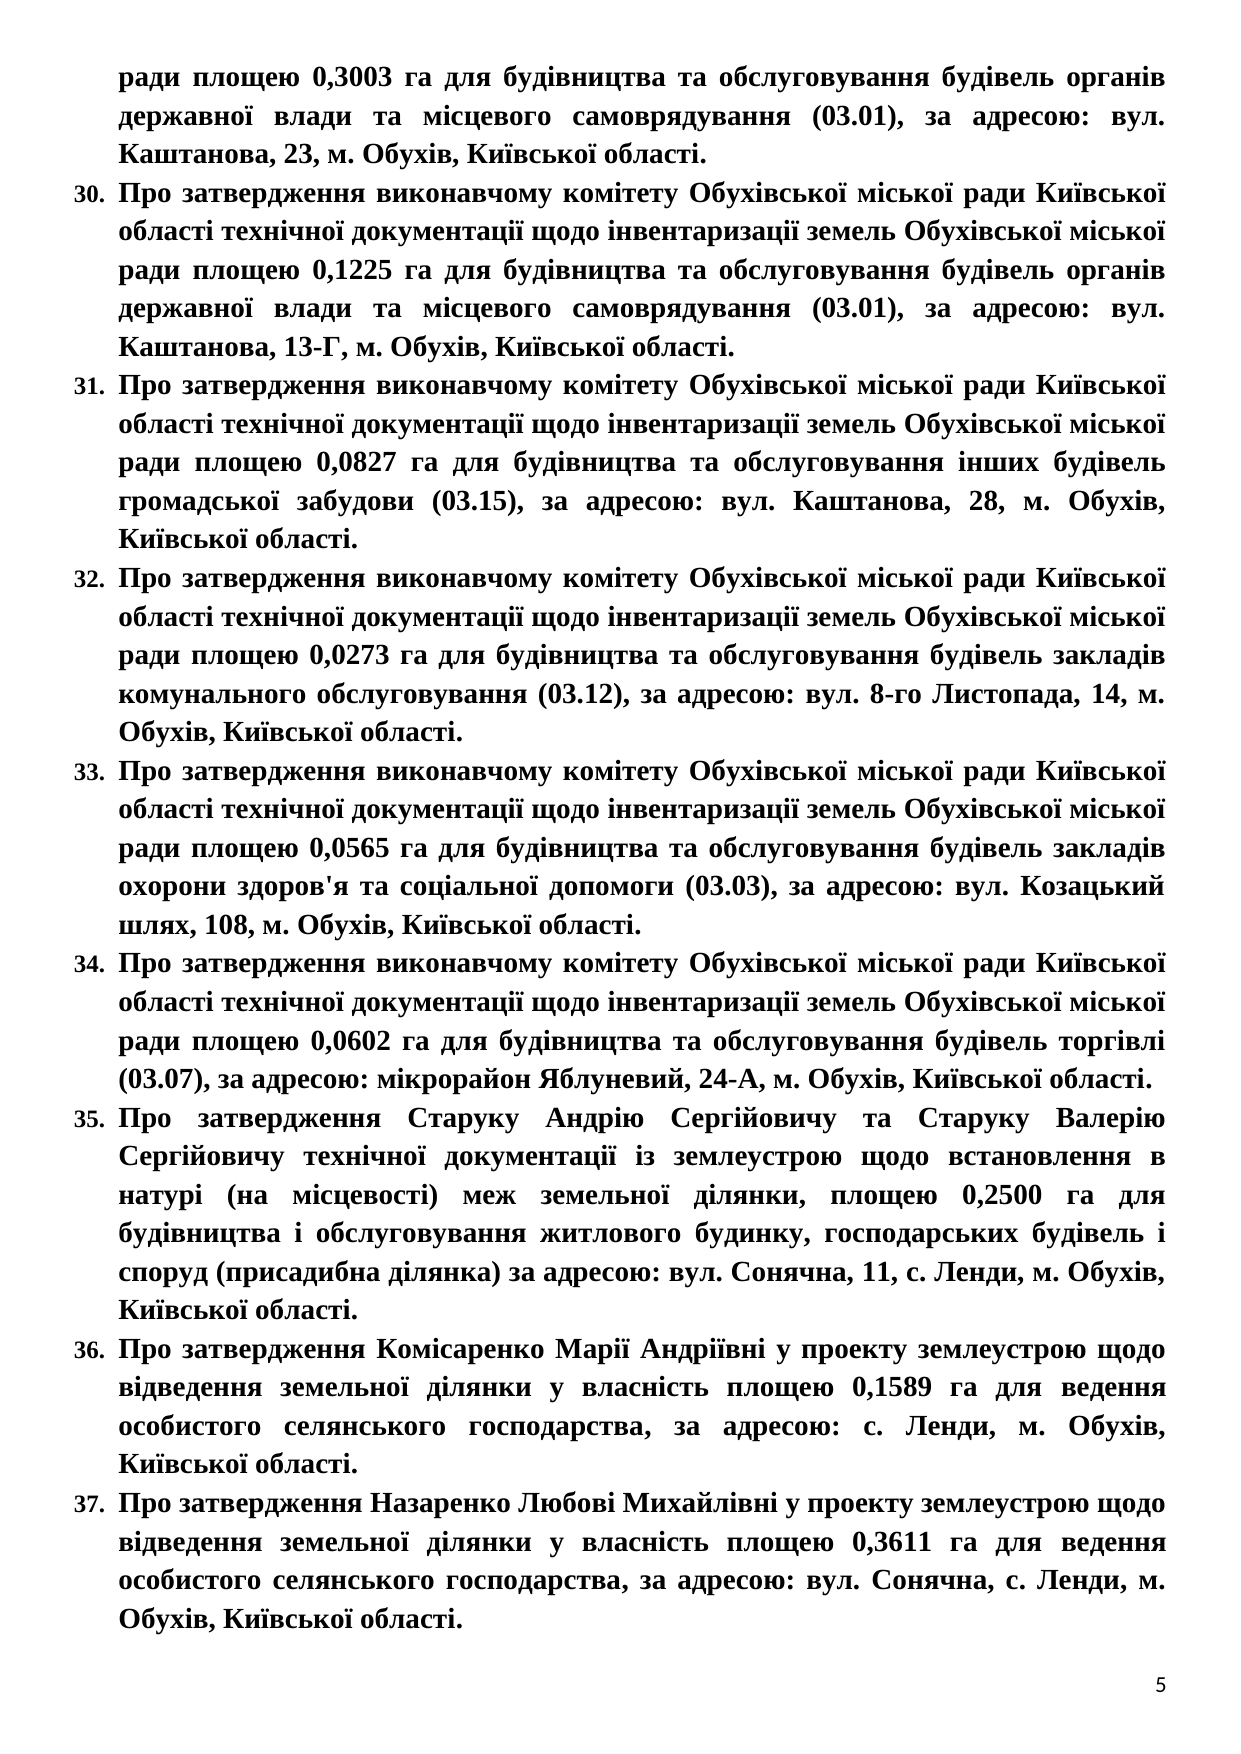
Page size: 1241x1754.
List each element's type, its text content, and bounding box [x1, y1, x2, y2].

list Про затвердження виконавчому комітету Обухівської міської ради Київської області технічної документації щодо інвентаризації земель Обухівської міської ради площею 0,0827 га для будівництва та обслуговування інших будівель громадської забудови (03.15), за адресою: вул. Каштанова, 28, м. Обухів, Київської області. [74, 367, 1167, 555]
list Про затвердження виконавчому комітету Обухівської міської ради Київської області технічної документації щодо інвентаризації земель Обухівської міської ради площею 0,0273 га для будівництва та обслуговування будівель закладів комунального обслуговування (03.12), за адресою: вул. 8-го Листопада, 14, м. Обухів, Київської області. [74, 560, 1167, 748]
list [74, 59, 1167, 170]
list Про затвердження виконавчому комітету Обухівської міської ради Київської області технічної документації щодо інвентаризації земель Обухівської міської ради площею 0,1225 га для будівництва та обслуговування будівель органів державної влади та місцевого самоврядування (03.01), за адресою: вул. Каштанова, 13-Г, м. Обухів, Київської області. [74, 175, 1167, 362]
list Про затвердження виконавчому комітету Обухівської міської ради Київської області технічної документації щодо інвентаризації земель Обухівської міської ради площею 0,0565 га для будівництва та обслуговування будівель закладів охорони здоров'я та соціальної допомоги (03.03), за адресою: вул. Козацький шлях, 108, м. Обухів, Київської області. [74, 753, 1167, 941]
list Про затвердження Комісаренко Марії Андріївні у проекту землеустрою щодо відведення земельної ділянки у власність площею 0,1589 га для ведення особистого селянського господарства, за адресою: с. Ленди, м. Обухів, Київської області. [74, 1331, 1167, 1480]
list Про затвердження виконавчому комітету Обухівської міської ради Київської області технічної документації щодо інвентаризації земель Обухівської міської ради площею 0,0602 га для будівництва та обслуговування будівель торгівлі (03.07), за адресою: мікрорайон Яблуневий, 24-А, м. Обухів, Київської області. [74, 946, 1167, 1095]
list Про затвердження Назаренко Любові Михайлівні у проекту землеустрою щодо відведення земельної ділянки у власність площею 0,3611 га для ведення особистого селянського господарства, за адресою: вул. Сонячна, с. Ленди, м. Обухів, Київської області. [74, 1485, 1167, 1634]
list Про затвердження Старуку Андрію Сергійовичу та Старуку Валерію Сергійовичу технічної документації із землеустрою щодо встановлення в натурі (на місцевості) меж земельної ділянки, площею 0,2500 га для будівництва і обслуговування житлового будинку, господарських будівель і споруд (присадибна ділянка) за адресою: вул. Сонячна, 11, с. Ленди, м. Обухів, Київської області. [74, 1100, 1167, 1326]
